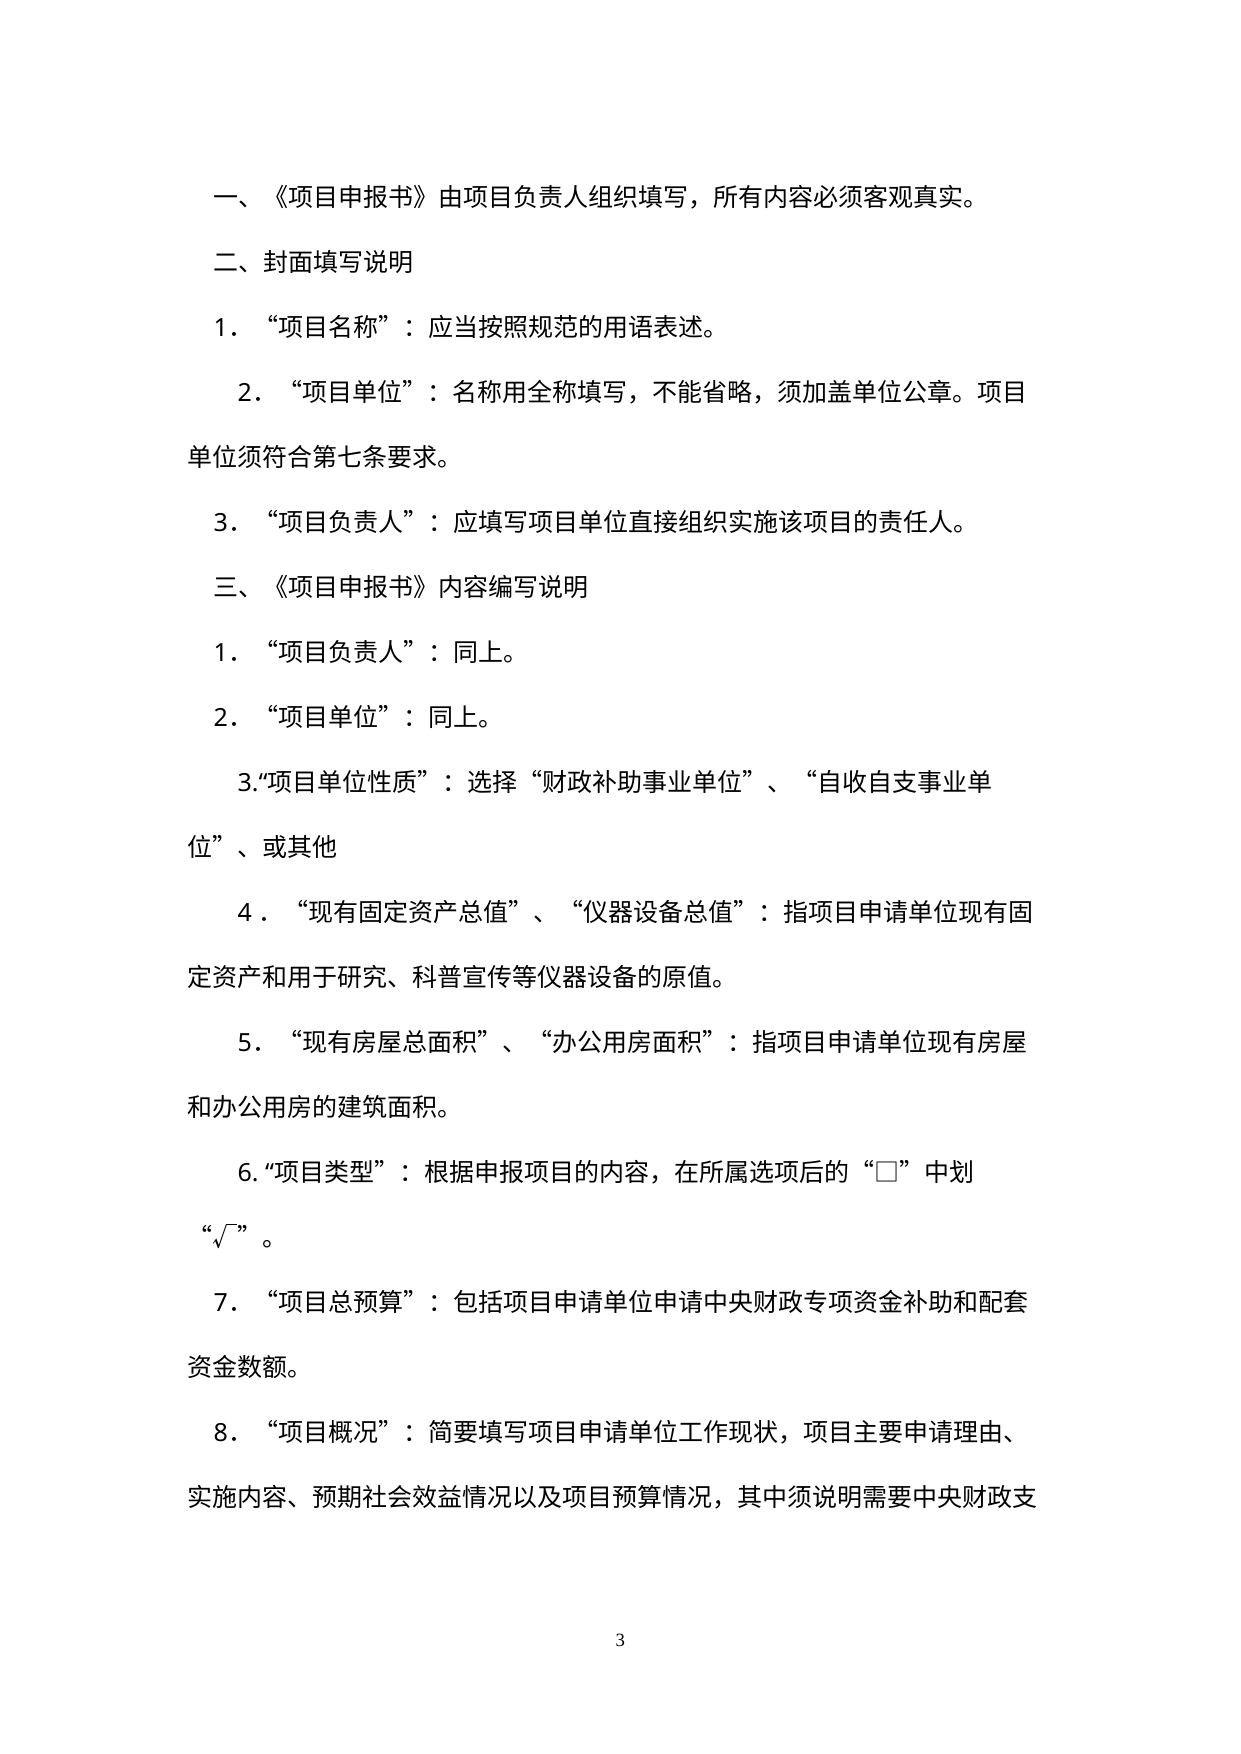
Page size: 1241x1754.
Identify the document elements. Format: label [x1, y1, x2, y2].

table_header [186, 162, 1051, 1530]
